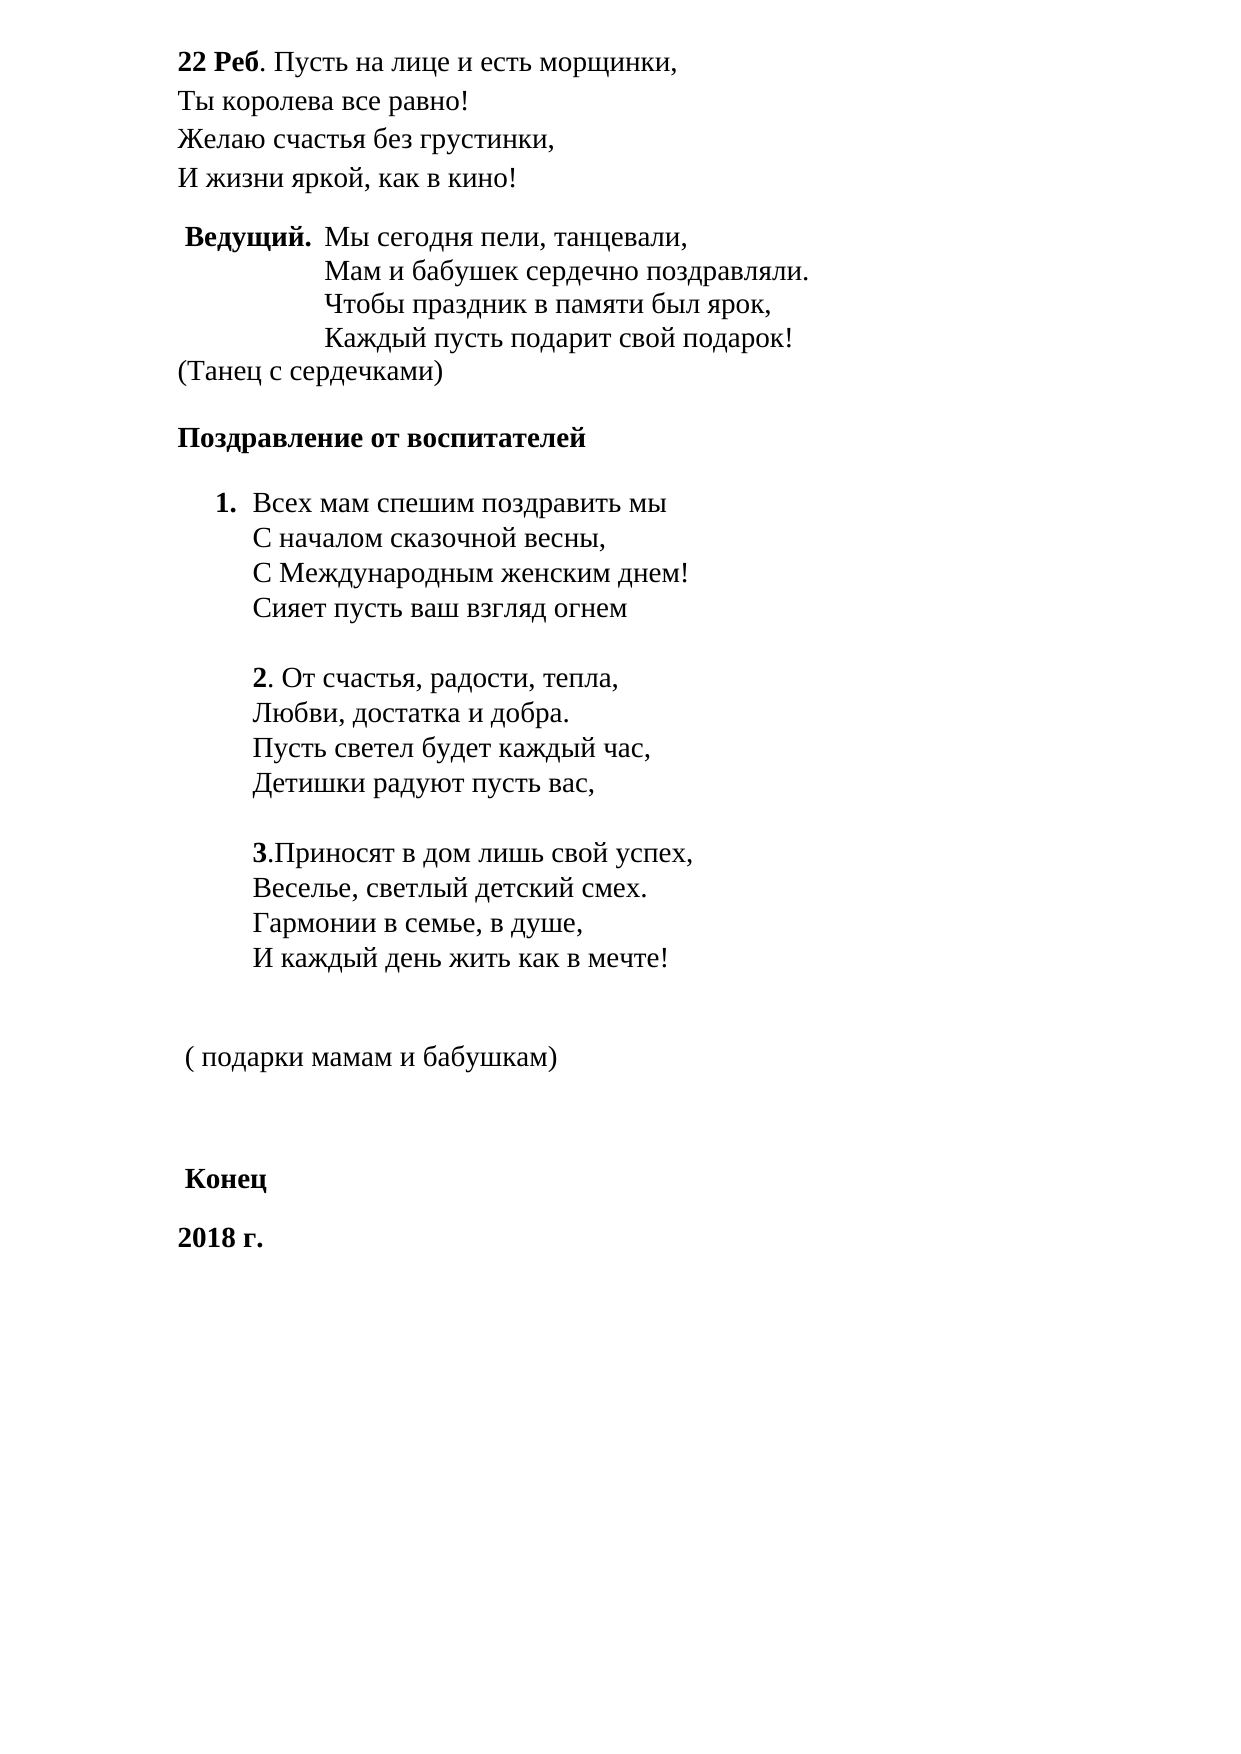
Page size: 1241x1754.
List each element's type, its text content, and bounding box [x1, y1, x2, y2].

text Чтобы праздник в памяти был ярок, [177, 286, 1152, 320]
text Каждый пусть подарит свой подарок! [177, 320, 1152, 353]
text ( подарки мамам и бабушкам) [177, 1002, 1152, 1072]
text Ведущий. Мы сегодня пели, танцевали, [177, 219, 1152, 253]
text 2018 г. [177, 1220, 1152, 1254]
text Конец [177, 1161, 1152, 1194]
text Мам и бабушек сердечно поздравляли. [177, 253, 1152, 286]
text (Танец с сердечками) [177, 353, 1152, 387]
text Поздравление от воспитателей [177, 421, 1152, 454]
text 22 Реб. Пусть на лице и есть морщинки, Ты королева все равно! Желаю счастья без грустинки, И жизни яркой, как в кино! [177, 44, 1152, 193]
list Всех мам спешим поздравить мы С началом сказочной весны, С Международным женским днем! Сияет пусть ваш взгляд огнем 2. От счастья, радости, тепла, Любви, достатка и добра. Пусть светел будет каждый час, Детишки радуют пусть вас, 3.Приносят в дом лишь свой успех, Веселье, светлый детский смех. Гармонии в семье, в душе, И каждый день жить как в мечте! [215, 483, 1152, 973]
